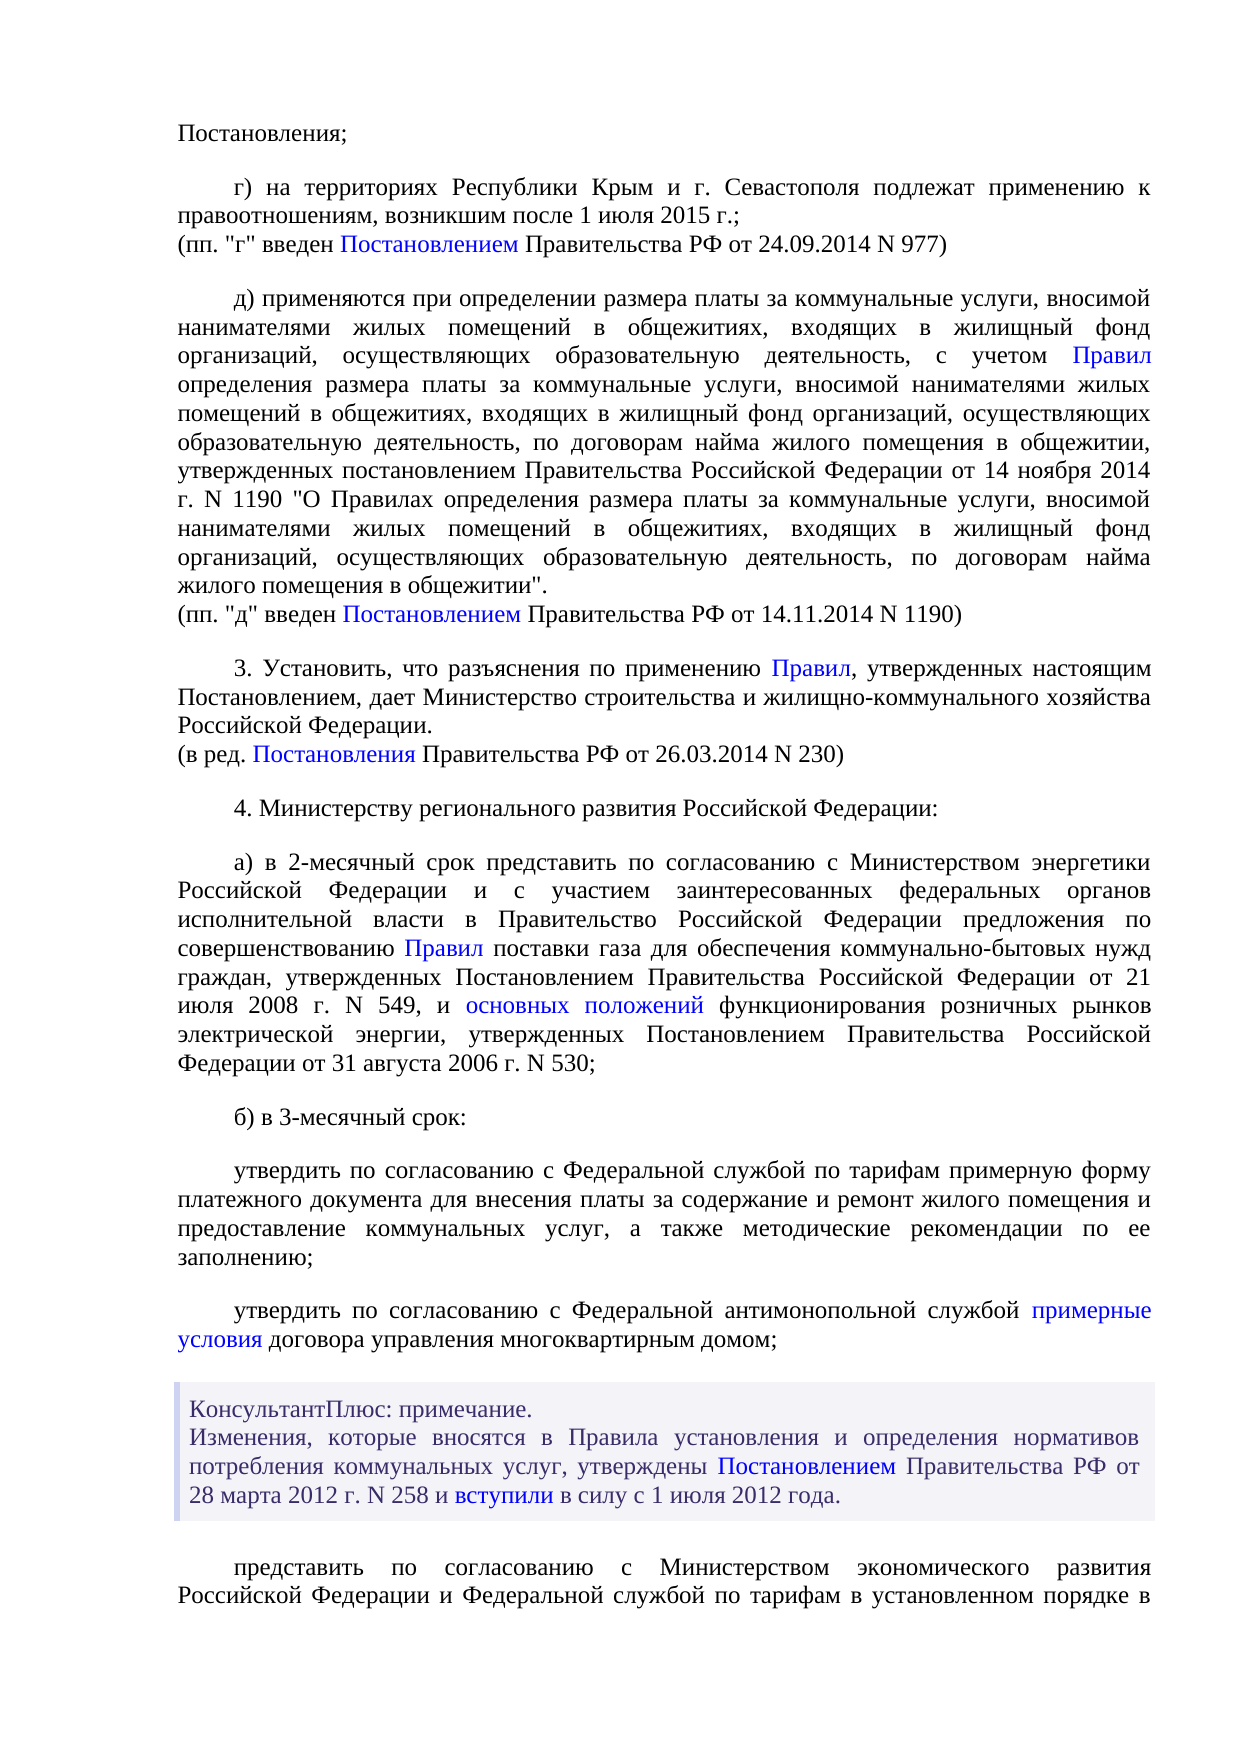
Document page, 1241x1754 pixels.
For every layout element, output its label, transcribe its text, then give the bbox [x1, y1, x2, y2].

text д) применяются при определении размера платы за коммунальные услуги, вносимой нанимателями жилых помещений в общежитиях, входящих в жилищный фонд организаций, осуществляющих образовательную деятельность, с учетом Правил определения размера платы за коммунальные услуги, вносимой нанимателями жилых помещений в общежитиях, входящих в жилищный фонд организаций, осуществляющих образовательную деятельность, по договорам найма жилого помещения в общежитии, утвержденных постановлением Правительства Российской Федерации от 14 ноября 2014 г. N 1190 "О Правилах определения размера платы за коммунальные услуги, вносимой нанимателями жилых помещений в общежитиях, входящих в жилищный фонд организаций, осуществляющих образовательную деятельность, по договорам найма жилого помещения в общежитии". [177, 283, 1152, 599]
table_header КонсультантПлюс: примечание. Изменения, которые вносятся в Правила установления и определения нормативов потребления коммунальных услуг, утверждены Постановлением Правительства РФ от 28 марта 2012 г. N 258 и вступили в силу с 1 июля 2012 года. [180, 1382, 1149, 1521]
text утвердить по согласованию с Федеральной службой по тарифам примерную форму платежного документа для внесения платы за содержание и ремонт жилого помещения и предоставление коммунальных услуг, а также методические рекомендации по ее заполнению; [177, 1156, 1152, 1271]
text (пп. "г" введен Постановлением Правительства РФ от 24.09.2014 N 977) [177, 229, 1152, 258]
text 3. Установить, что разъяснения по применению Правил, утвержденных настоящим Постановлением, дает Министерство строительства и жилищно-коммунального хозяйства Российской Федерации. [177, 653, 1152, 739]
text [177, 118, 1152, 147]
text утвердить по согласованию с Федеральной антимонопольной службой примерные условия договора управления многоквартирным домом; [177, 1296, 1152, 1353]
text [177, 1552, 1152, 1609]
text а) в 2-месячный срок представить по согласованию с Министерством энергетики Российской Федерации и с участием заинтересованных федеральных органов исполнительной власти в Правительство Российской Федерации предложения по совершенствованию Правил поставки газа для обеспечения коммунально-бытовых нужд граждан, утвержденных Постановлением Правительства Российской Федерации от 21 июля 2008 г. N 549, и основных положений функционирования розничных рынков электрической энергии, утвержденных Постановлением Правительства Российской Федерации от 31 августа 2006 г. N 530; [177, 847, 1152, 1077]
text г) на территориях Республики Крым и г. Севастополя подлежат применению к правоотношениям, возникшим после 1 июля 2015 г.; [177, 172, 1152, 229]
text б) в 3-месячный срок: [177, 1102, 1152, 1131]
text (в ред. Постановления Правительства РФ от 26.03.2014 N 230) [177, 739, 1152, 768]
text (пп. "д" введен Постановлением Правительства РФ от 14.11.2014 N 1190) [177, 599, 1152, 628]
text 4. Министерству регионального развития Российской Федерации: [177, 793, 1152, 822]
